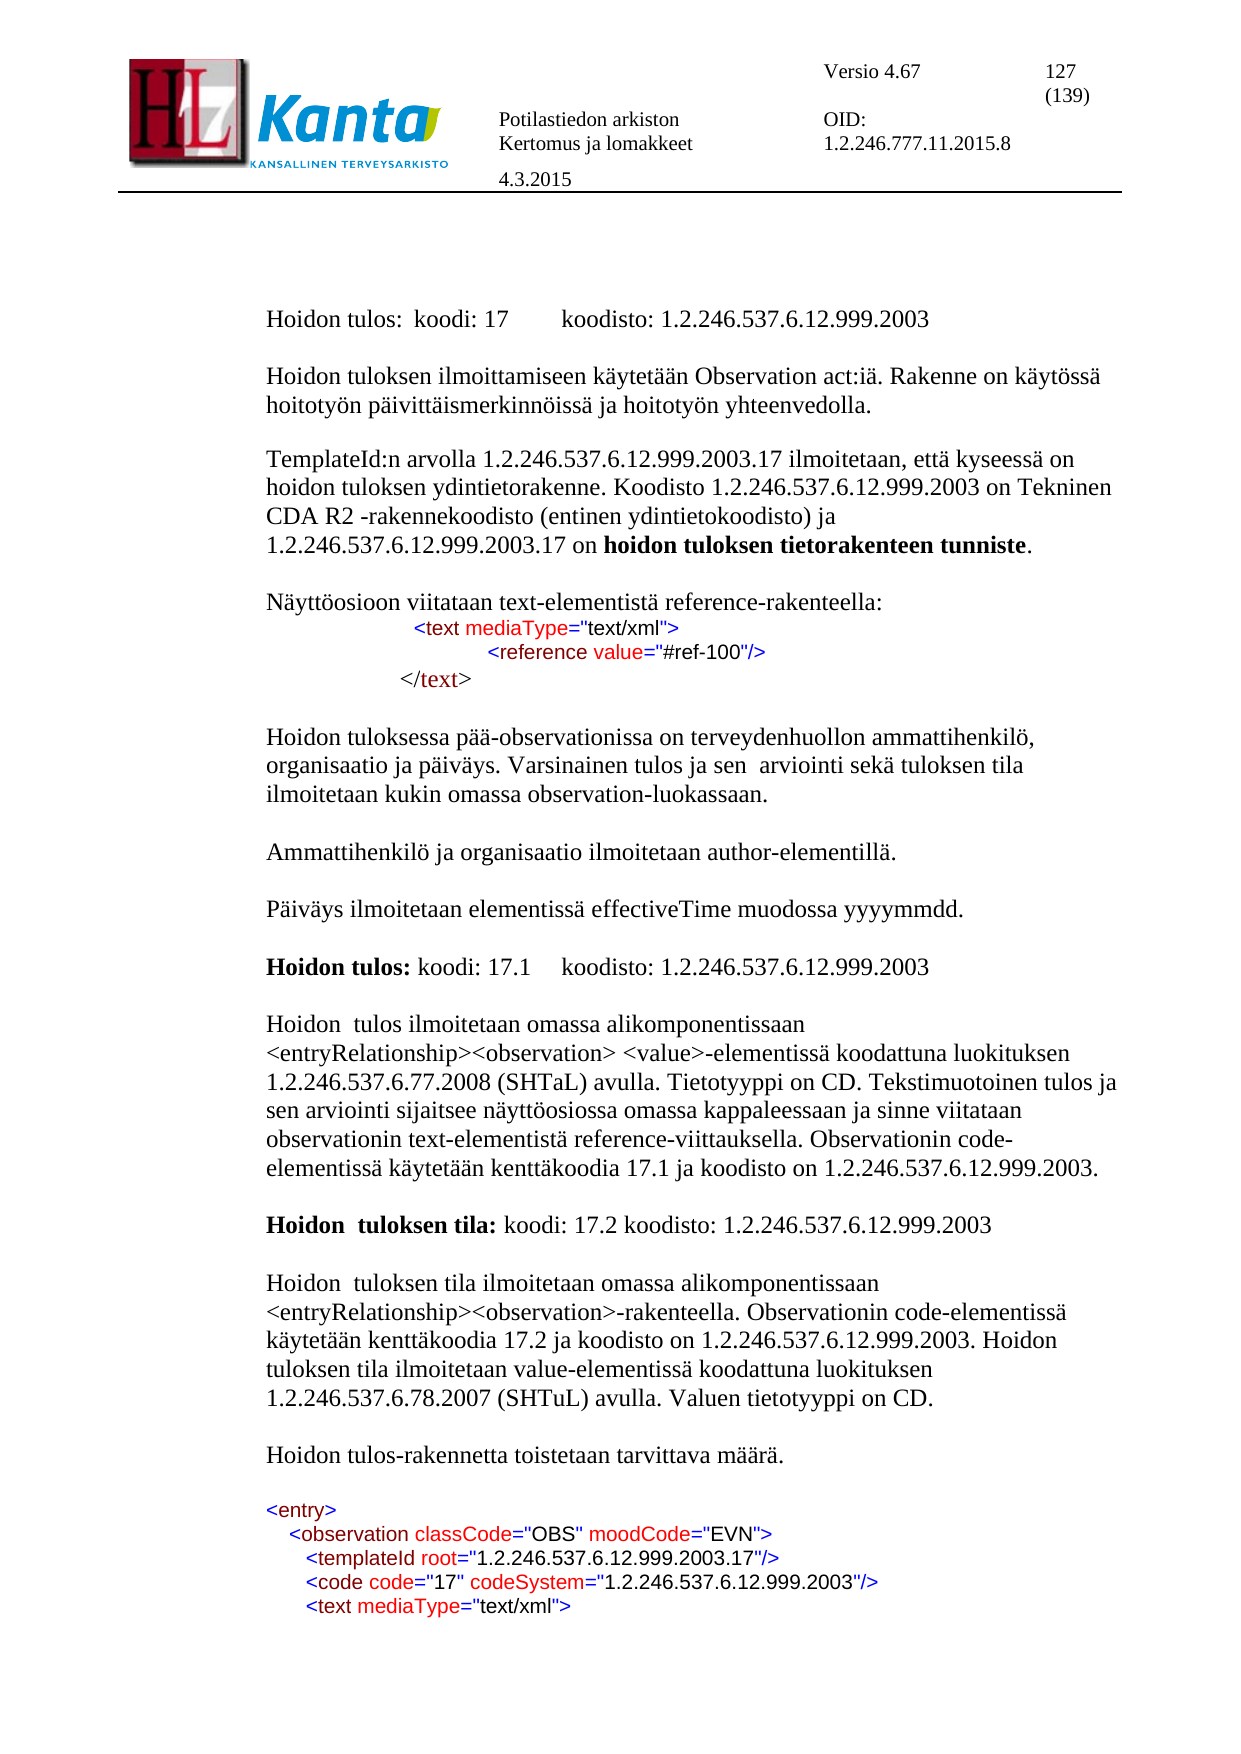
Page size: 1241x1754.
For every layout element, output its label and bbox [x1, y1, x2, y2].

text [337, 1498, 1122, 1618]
picture [274, 95, 288, 112]
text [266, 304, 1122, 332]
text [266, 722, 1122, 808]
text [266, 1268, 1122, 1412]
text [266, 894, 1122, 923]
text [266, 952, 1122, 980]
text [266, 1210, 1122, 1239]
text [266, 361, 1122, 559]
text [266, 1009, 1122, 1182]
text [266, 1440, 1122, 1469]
picture [129, 59, 448, 168]
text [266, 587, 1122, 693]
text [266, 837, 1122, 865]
